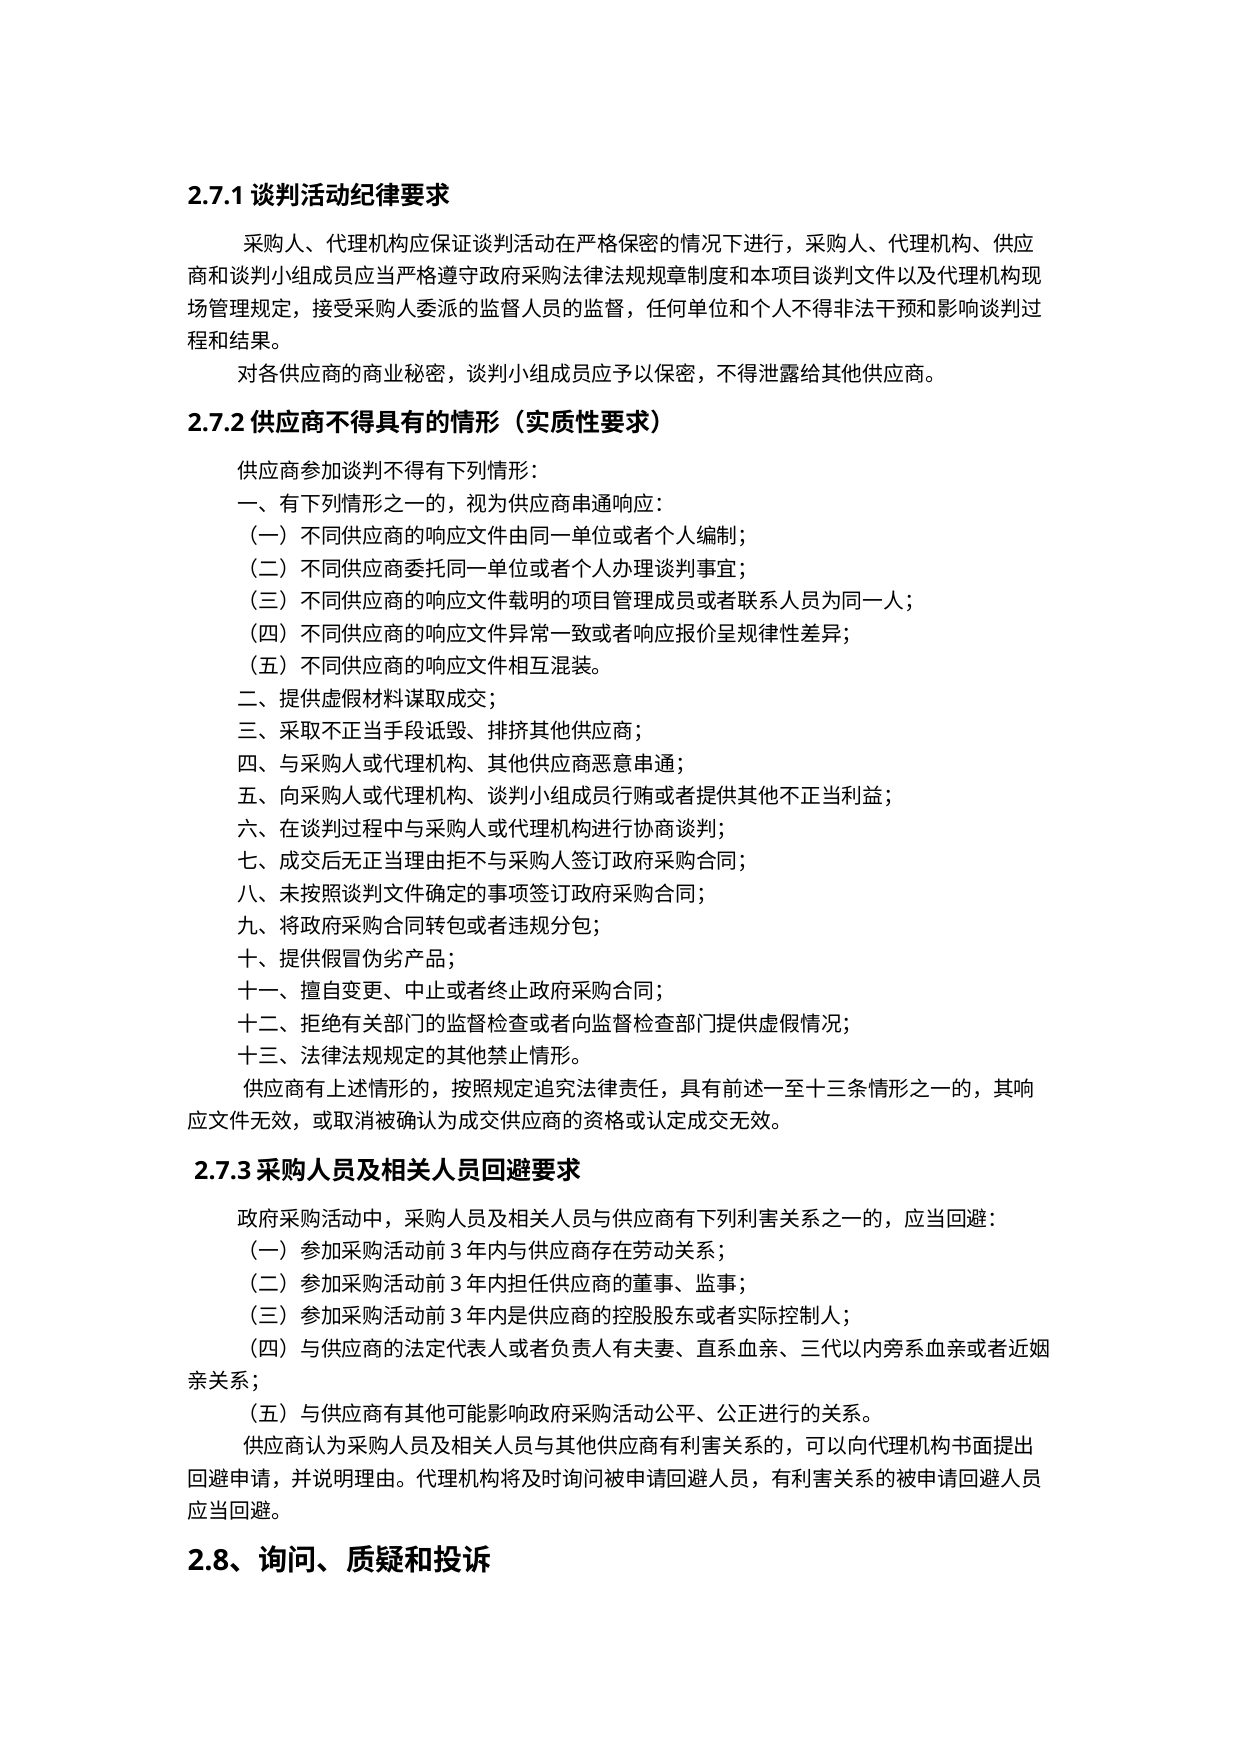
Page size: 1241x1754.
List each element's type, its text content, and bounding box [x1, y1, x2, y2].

text （五）与供应商有其他可能影响政府采购活动公平、公正进行的关系。 [187, 1397, 1053, 1429]
text （五）不同供应商的响应文件相互混装。 [187, 649, 1053, 682]
text 政府采购活动中，采购人员及相关人员与供应商有下列利害关系之一的，应当回避： [187, 1202, 1053, 1234]
text 十、提供假冒伪劣产品； [187, 942, 1053, 974]
text 五、向采购人或代理机构、谈判小组成员行贿或者提供其他不正当利益； [187, 779, 1053, 812]
text （四）不同供应商的响应文件异常一致或者响应报价呈规律性差异； [187, 617, 1053, 649]
text （一）不同供应商的响应文件由同一单位或者个人编制； [187, 519, 1053, 552]
text 三、采取不正当手段诋毁、排挤其他供应商； [187, 714, 1053, 747]
text 2.7.2供应商不得具有的情形（实质性要求） [187, 389, 1053, 454]
text 十一、擅自变更、中止或者终止政府采购合同； [187, 974, 1053, 1007]
text 十三、法律法规规定的其他禁止情形。 [187, 1039, 1053, 1072]
text 采购人、代理机构应保证谈判活动在严格保密的情况下进行，采购人、代理机构、供应商和谈判小组成员应当严格遵守政府采购法律法规规章制度和本项目谈判文件以及代理机构现场管理规定，接受采购人委派的监督人员的监督，任何单位和个人不得非法干预和影响谈判过程和结果。 [187, 227, 1053, 357]
text 二、提供虚假材料谋取成交； [187, 682, 1053, 714]
text 九、将政府采购合同转包或者违规分包； [187, 909, 1053, 942]
text 供应商有上述情形的，按照规定追究法律责任，具有前述一至十三条情形之一的，其响应文件无效，或取消被确认为成交供应商的资格或认定成交无效。 [187, 1072, 1053, 1137]
text 供应商认为采购人员及相关人员与其他供应商有利害关系的，可以向代理机构书面提出回避申请，并说明理由。代理机构将及时询问被申请回避人员，有利害关系的被申请回避人员应当回避。 [187, 1429, 1053, 1527]
text 七、成交后无正当理由拒不与采购人签订政府采购合同； [187, 844, 1053, 877]
text 六、在谈判过程中与采购人或代理机构进行协商谈判； [187, 812, 1053, 844]
text （三）不同供应商的响应文件载明的项目管理成员或者联系人员为同一人； [187, 584, 1053, 617]
text （三）参加采购活动前3年内是供应商的控股股东或者实际控制人； [187, 1299, 1053, 1332]
text （四）与供应商的法定代表人或者负责人有夫妻、直系血亲、三代以内旁系血亲或者近姻亲关系； [187, 1332, 1053, 1397]
text 一、有下列情形之一的，视为供应商串通响应： [187, 487, 1053, 519]
text 八、未按照谈判文件确定的事项签订政府采购合同； [187, 877, 1053, 909]
text 2.7.3采购人员及相关人员回避要求 [187, 1137, 1053, 1202]
text 对各供应商的商业秘密，谈判小组成员应予以保密，不得泄露给其他供应商。 [187, 357, 1053, 389]
text 2.7.1谈判活动纪律要求 [187, 162, 1053, 227]
text 四、与采购人或代理机构、其他供应商恶意串通； [187, 747, 1053, 779]
text 十二、拒绝有关部门的监督检查或者向监督检查部门提供虚假情况； [187, 1007, 1053, 1039]
text 供应商参加谈判不得有下列情形： [187, 454, 1053, 487]
text （一）参加采购活动前3年内与供应商存在劳动关系； [187, 1234, 1053, 1267]
text （二）参加采购活动前3年内担任供应商的董事、监事； [187, 1267, 1053, 1299]
text （二）不同供应商委托同一单位或者个人办理谈判事宜； [187, 552, 1053, 584]
text 2.8、询问、质疑和投诉 [187, 1527, 1053, 1592]
